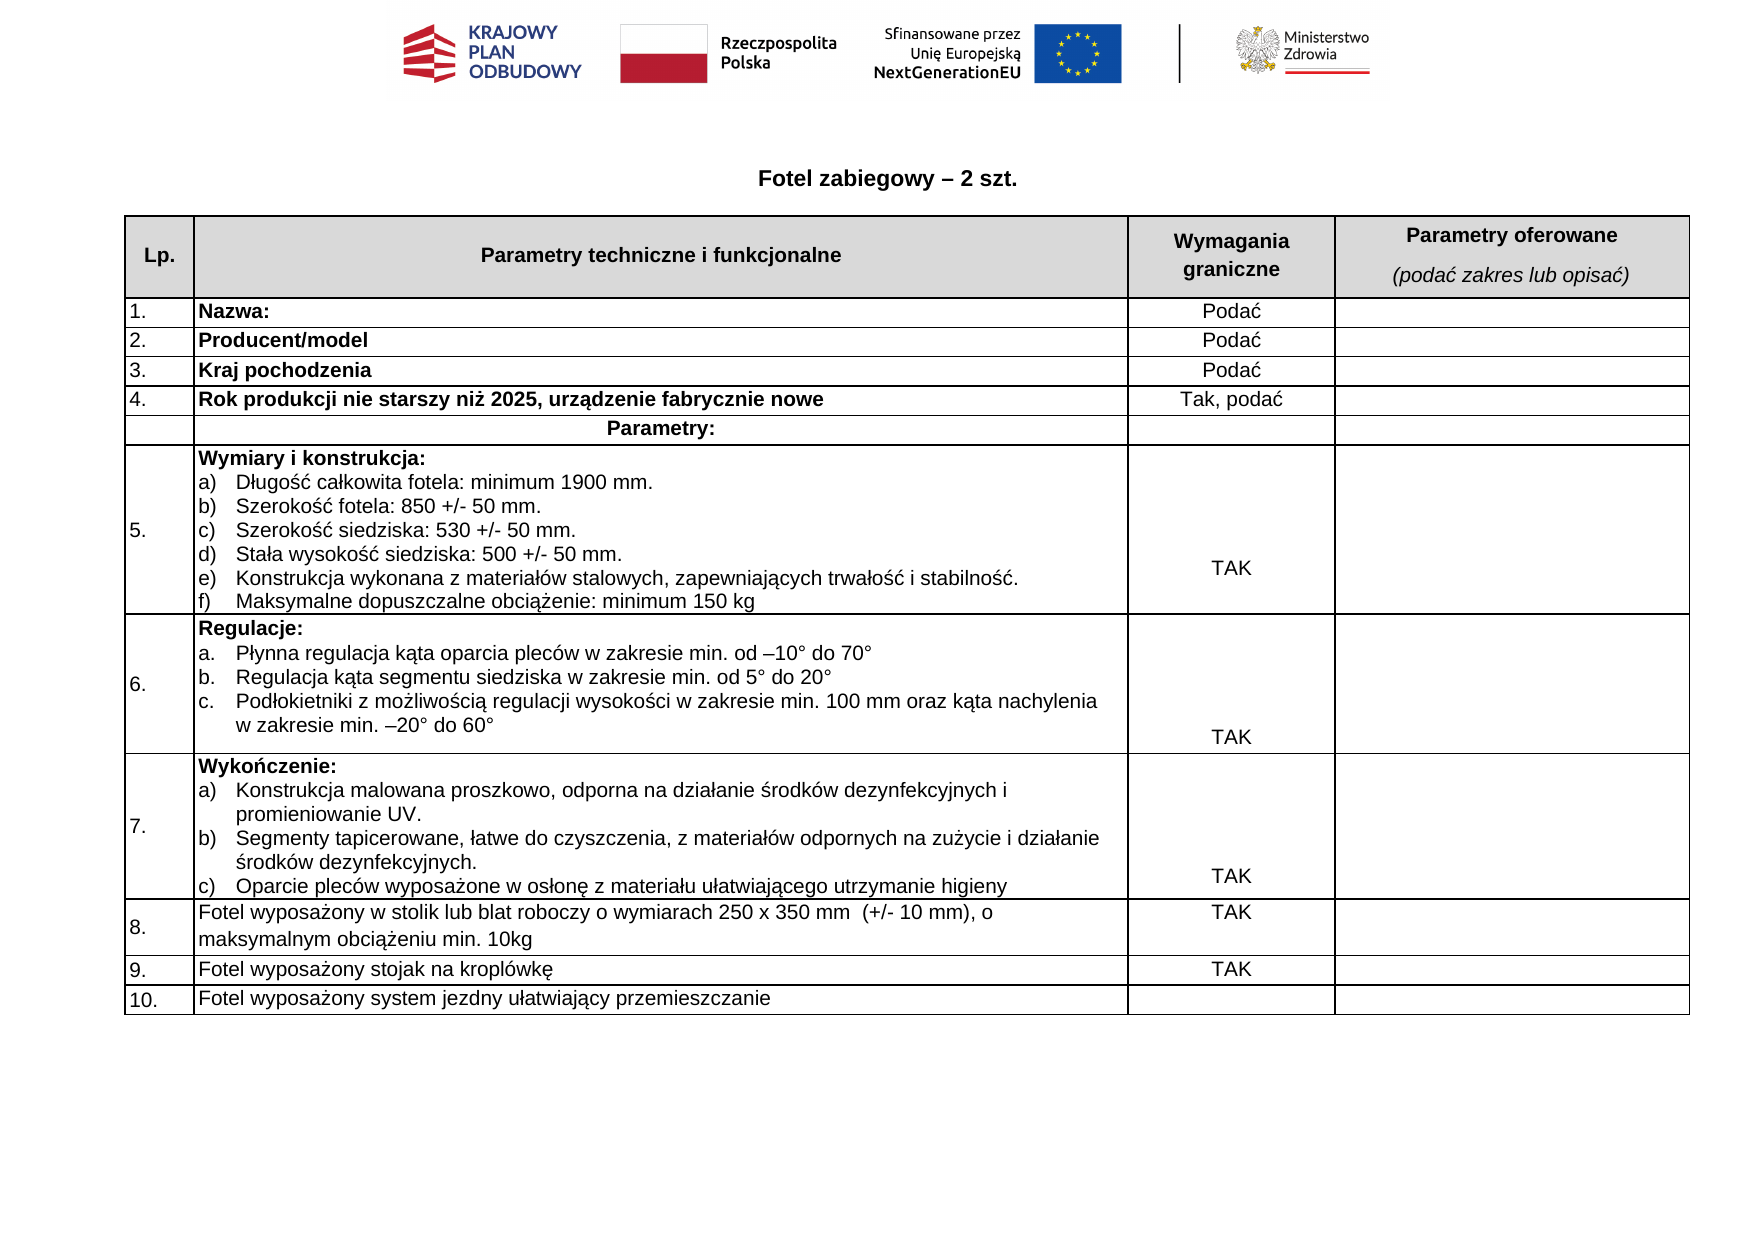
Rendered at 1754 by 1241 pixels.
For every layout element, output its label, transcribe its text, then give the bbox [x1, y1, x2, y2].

table_cell [1336, 328, 1689, 356]
table_cell Wymiary i konstrukcja: Długość całkowita fotela: minimum 1900 mm. Szerokość fotela: 850 +/- 50 mm. Szerokość siedziska: 530 +/- 50 mm. Stała wysokość siedziska: 500 +/- 50 mm. Konstrukcja wykonana z materiałów stalowych, zapewniających trwałość i stabilność. Maksymalne dopuszczalne obciążenie: minimum 150 kg [195, 446, 1127, 613]
table_cell Rok produkcji nie starszy niż 2025, urządzenie fabrycznie nowe [195, 387, 1127, 414]
table_cell [1336, 446, 1689, 613]
table_cell [1336, 986, 1689, 1013]
table_header Parametry oferowane (podać zakres lub opisać) [1336, 217, 1689, 297]
table_cell TAK [1129, 900, 1334, 955]
table_cell TAK [1129, 754, 1334, 898]
table_cell Nazwa: [195, 299, 1127, 326]
table_cell Fotel wyposażony w stolik lub blat roboczy o wymiarach 250 x 350 mm (+/- 10 mm), o maksymalnym obciążeniu min. 10kg [195, 900, 1127, 955]
table_cell 1. [126, 299, 193, 326]
table_cell TAK [1129, 956, 1334, 984]
table_cell [1336, 754, 1689, 898]
table_cell [1336, 357, 1689, 385]
table_cell [1129, 416, 1334, 444]
table_header Parametry techniczne i funkcjonalne [195, 217, 1127, 297]
table_cell 6. [126, 615, 193, 753]
table_cell [1336, 956, 1689, 984]
table_cell Fotel wyposażony stojak na kroplówkę [195, 956, 1127, 984]
table_cell 8. [126, 900, 193, 955]
table_cell [126, 416, 193, 444]
table_cell Fotel wyposażony system jezdny ułatwiający przemieszczanie [195, 986, 1127, 1013]
table_cell [1336, 387, 1689, 414]
table_cell 9. [126, 956, 193, 984]
table_cell 5. [126, 446, 193, 613]
table_header Lp. [126, 217, 193, 297]
table_cell 10. [126, 986, 193, 1013]
table_cell 3. [126, 357, 193, 385]
table_cell Kraj pochodzenia [195, 357, 1127, 385]
picture [385, 0, 1390, 101]
text Fotel zabiegowy – 2 szt. [125, 165, 1651, 191]
table_cell Parametry: [195, 416, 1127, 444]
table_cell 2. [126, 328, 193, 356]
table_cell [1336, 615, 1689, 753]
table_cell [1336, 416, 1689, 444]
table_cell 4. [126, 387, 193, 414]
table_cell Producent/model [195, 328, 1127, 356]
table_cell Tak, podać [1129, 387, 1334, 414]
table_cell Podać [1129, 357, 1334, 385]
table_cell 7. [126, 754, 193, 898]
table_cell [1336, 299, 1689, 326]
table_cell Regulacje: Płynna regulacja kąta oparcia pleców w zakresie min. od –10° do 70° Regulacja kąta segmentu siedziska w zakresie min. od 5° do 20° Podłokietniki z możliwością regulacji wysokości w zakresie min. 100 mm oraz kąta nachylenia w zakresie min. –20° do 60° [195, 615, 1127, 753]
table_cell [1129, 986, 1334, 1013]
table_cell [1336, 900, 1689, 955]
table_cell Podać [1129, 328, 1334, 356]
table_cell Podać [1129, 299, 1334, 326]
table_cell TAK [1129, 615, 1334, 753]
table_cell Wykończenie: Konstrukcja malowana proszkowo, odporna na działanie środków dezynfekcyjnych i promieniowanie UV. Segmenty tapicerowane, łatwe do czyszczenia, z materiałów odpornych na zużycie i działanie środków dezynfekcyjnych. Oparcie pleców wyposażone w osłonę z materiału ułatwiającego utrzymanie higieny [195, 754, 1127, 898]
table_cell TAK [1129, 446, 1334, 613]
table_header Wymagania graniczne [1129, 217, 1334, 297]
